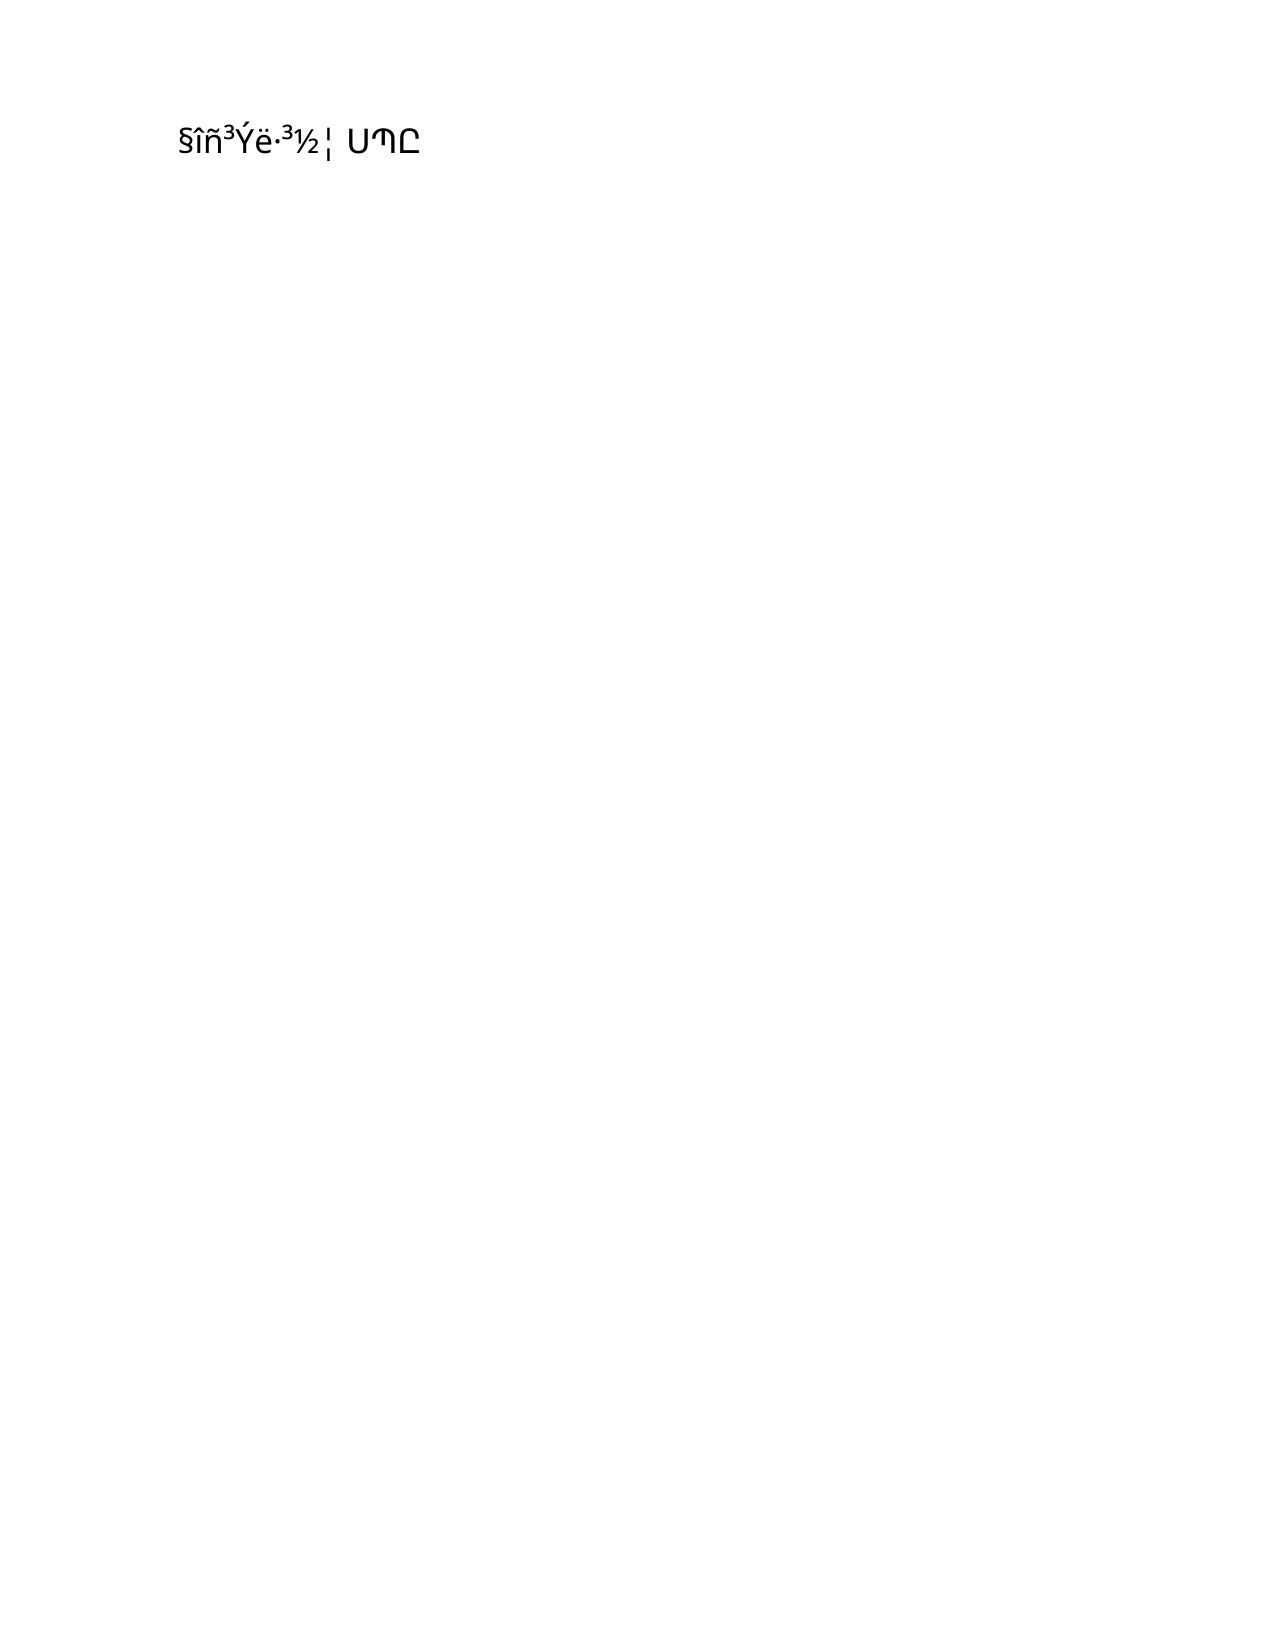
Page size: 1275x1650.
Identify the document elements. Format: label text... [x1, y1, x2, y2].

text §îñ³Ýë·³½¦ ՍՊԸ [177, 118, 1186, 163]
